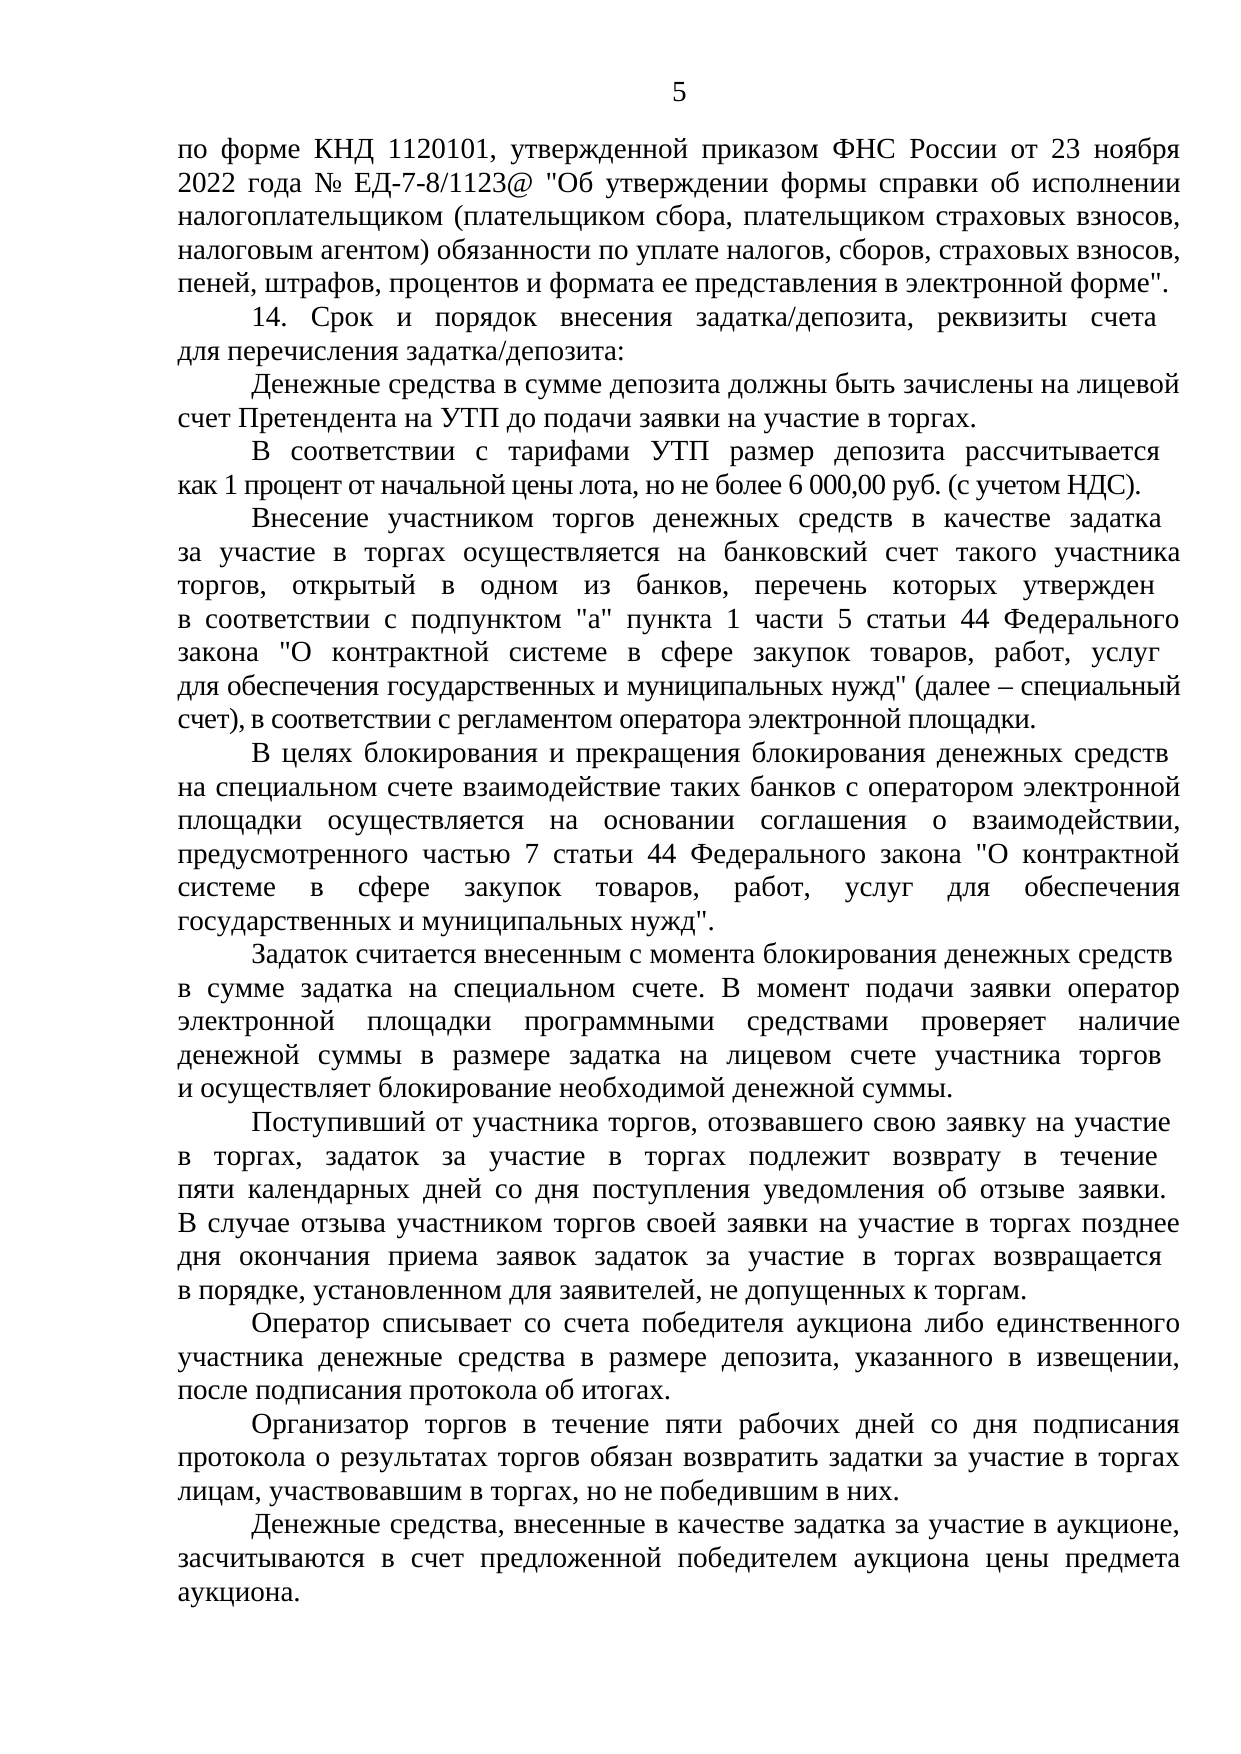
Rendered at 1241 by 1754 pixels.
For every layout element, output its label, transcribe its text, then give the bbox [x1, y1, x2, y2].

text Денежные средства в сумме депозита должны быть зачислены на лицевой счет Претендента на УТП до подачи заявки на участие в торгах. [177, 366, 1181, 433]
text В целях блокирования и прекращения блокирования денежных средств на специальном счете взаимодействие таких банков с оператором электронной площадки осуществляется на основании соглашения о взаимодействии, предусмотренного частью 7 статьи 44 Федерального закона "О контрактной системе в сфере закупок товаров, работ, услуг для обеспечения государственных и муниципальных нужд". [177, 735, 1181, 936]
text Поступивший от участника торгов, отозвавшего свою заявку на участие в торгах, задаток за участие в торгах подлежит возврату в течение пяти календарных дней со дня поступления уведомления об отзыве заявки. В случае отзыва участником торгов своей заявки на участие в торгах позднее дня окончания приема заявок задаток за участие в торгах возвращается в порядке, установленном для заявителей, не допущенных к торгам. [177, 1104, 1181, 1305]
text Оператор списывает со счета победителя аукциона либо единственного участника денежные средства в размере депозита, указанного в извещении, после подписания протокола об итогах. [177, 1305, 1181, 1406]
text Организатор торгов в течение пяти рабочих дней со дня подписания протокола о результатах торгов обязан возвратить задатки за участие в торгах лицам, участвовавшим в торгах, но не победившим в них. [177, 1406, 1181, 1507]
text Денежные средства, внесенные в качестве задатка за участие в аукционе, засчитываются в счет предложенной победителем аукциона цены предмета аукциона. [177, 1507, 1181, 1607]
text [177, 131, 1181, 299]
text Внесение участником торгов денежных средств в качестве задатка за участие в торгах осуществляется на банковский счет такого участника торгов, открытый в одном из банков, перечень которых утвержден в соответствии с подпунктом "а" пункта 1 части 5 статьи 44 Федерального закона "О контрактной системе в сфере закупок товаров, работ, услуг для обеспечения государственных и муниципальных нужд" (далее – специальный счет), в соответствии с регламентом оператора электронной площадки. [177, 500, 1181, 735]
text Задаток считается внесенным с момента блокирования денежных средств в сумме задатка на специальном счете. В момент подачи заявки оператор электронной площадки программными средствами проверяет наличие денежной суммы в размере задатка на лицевом счете участника торгов и осуществляет блокирование необходимой денежной суммы. [177, 936, 1181, 1104]
text 14. Срок и порядок внесения задатка/депозита, реквизиты счета для перечисления задатка/депозита: [177, 299, 1181, 366]
text В соответствии с тарифами УТП размер депозита рассчитывается как 1 процент от начальной цены лота, но не более 6 000,00 руб. (с учетом НДС). [177, 433, 1181, 500]
